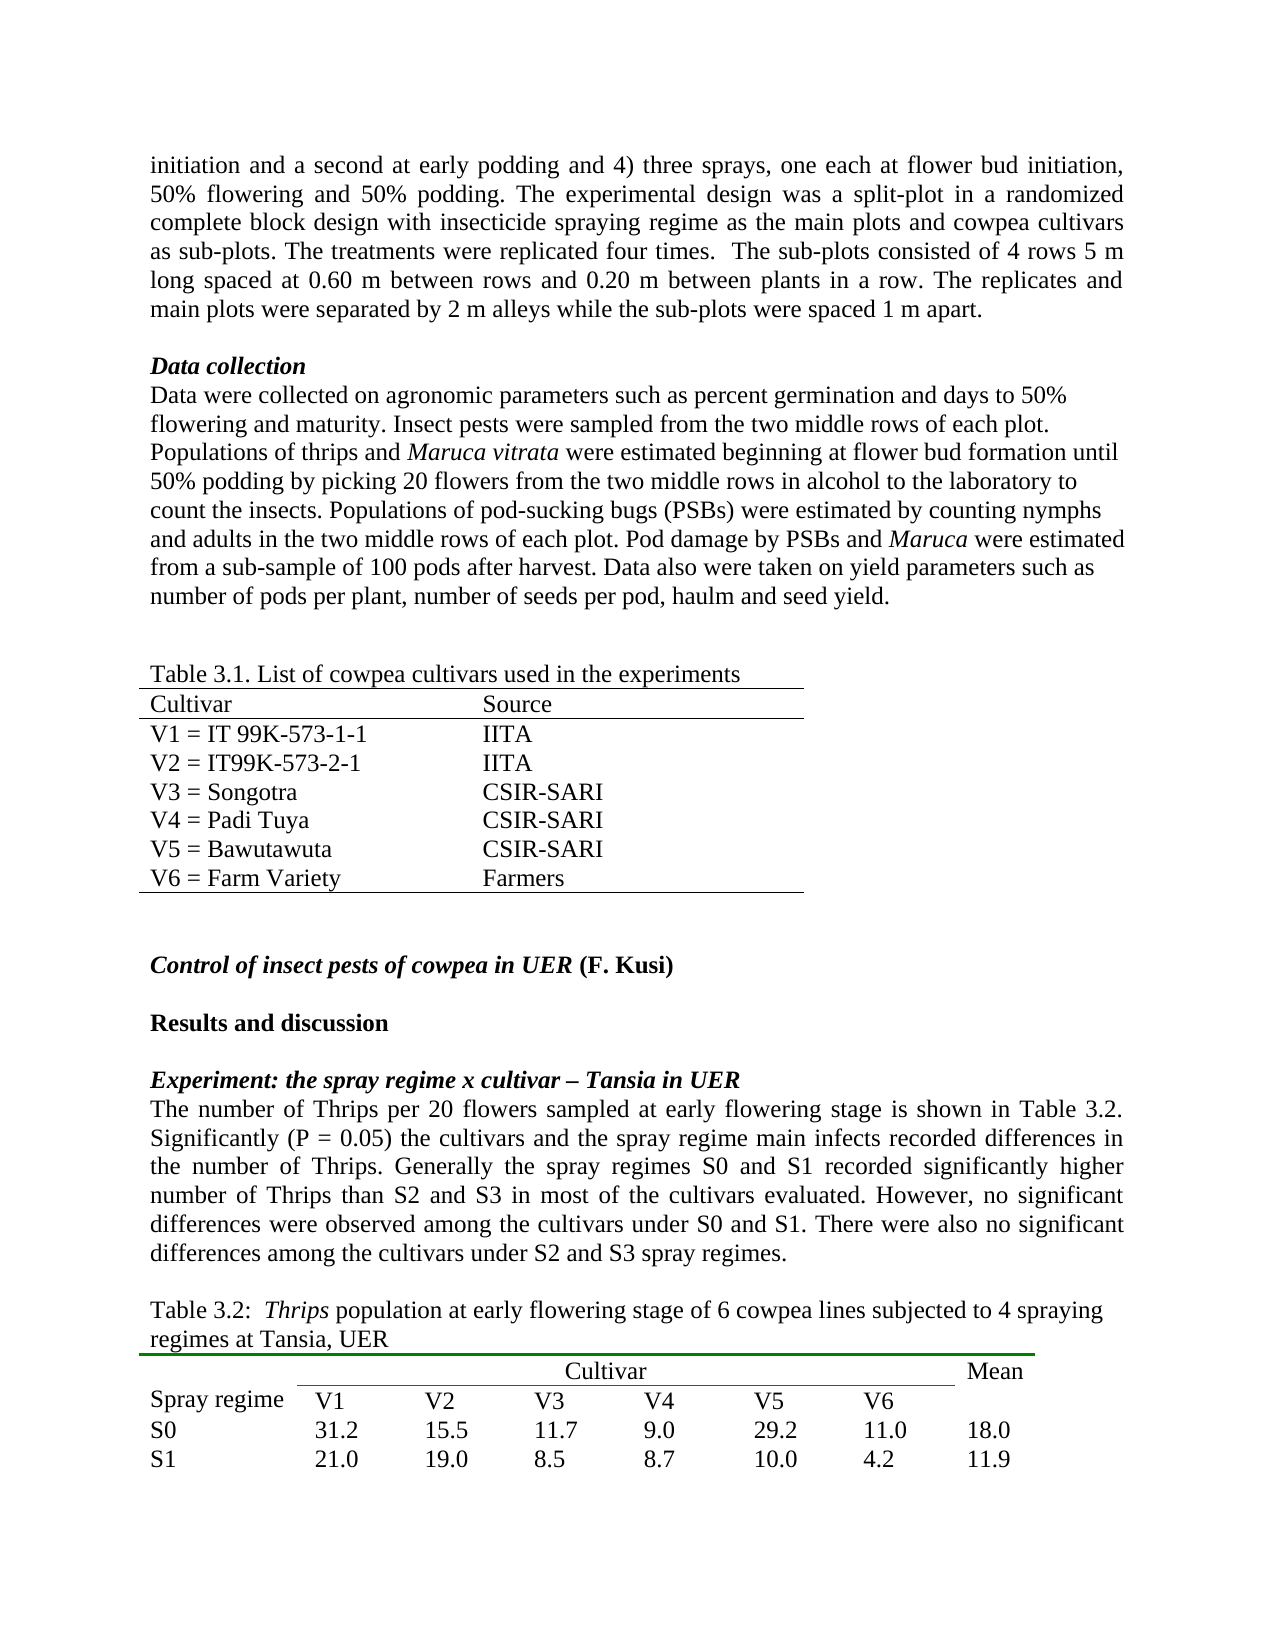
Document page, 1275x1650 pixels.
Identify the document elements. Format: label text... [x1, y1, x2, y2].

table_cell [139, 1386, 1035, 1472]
text Table 3.2: Thrips population at early flowering stage of 6 cowpea lines subjected to 4 spraying regimes at Tansia, UER [150, 1295, 1125, 1353]
text Data collection [150, 351, 1125, 380]
text The number of Thrips per 20 flowers sampled at early flowering stage is shown in Table 3.2. Significantly (P = 0.05) the cultivars and the spray regime main infects recorded differences in the number of Thrips. Generally the spray regimes S0 and S1 recorded significantly higher number of Thrips than S2 and S3 in most of the cultivars evaluated. However, no significant differences were observed among the cultivars under S0 and S1. There were also no significant differences among the cultivars under S2 and S3 spray regimes. [150, 1094, 1125, 1266]
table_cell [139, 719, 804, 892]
text Table 3.1. List of cowpea cultivars used in the experiments [150, 659, 1125, 688]
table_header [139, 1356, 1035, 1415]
text Results and discussion [150, 1008, 1125, 1036]
text Control of insect pests of cowpea in UER (F. Kusi) [150, 950, 1125, 979]
text Experiment: the spray regime x cultivar – Tansia in UER [150, 1065, 1125, 1094]
text Data were collected on agronomic parameters such as percent germination and days to 50% flowering and maturity. Insect pests were sampled from the two middle rows of each plot. Populations of thrips and Maruca vitrata were estimated beginning at flower bud formation until 50% podding by picking 20 flowers from the two middle rows in alcohol to the laboratory to count the insects. Populations of pod-sucking bugs (PSBs) were estimated by counting nymphs and adults in the two middle rows of each plot. Pod damage by PSBs and Maruca were estimated from a sub-sample of 100 pods after harvest. Data also were taken on yield parameters such as number of pods per plant, number of seeds per pod, haulm and seed yield. [150, 380, 1125, 610]
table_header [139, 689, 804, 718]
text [150, 150, 1125, 322]
